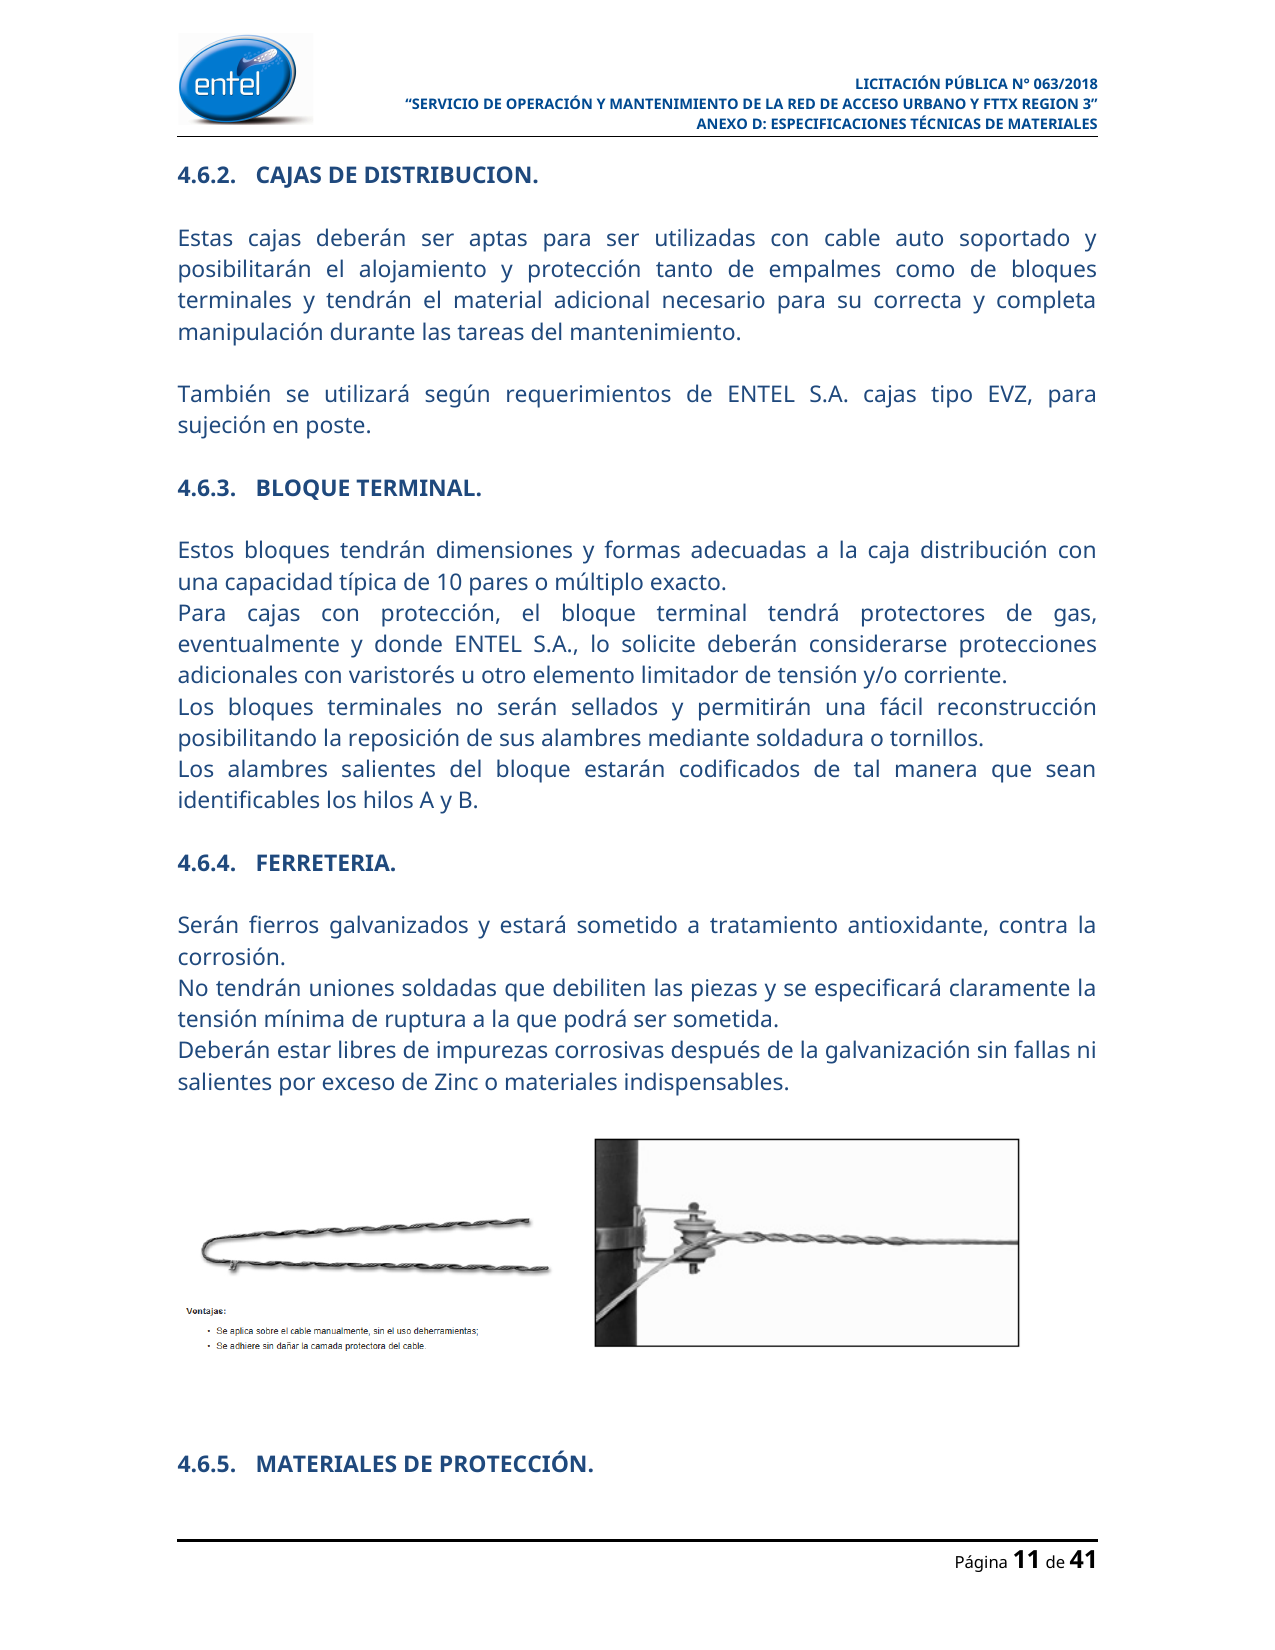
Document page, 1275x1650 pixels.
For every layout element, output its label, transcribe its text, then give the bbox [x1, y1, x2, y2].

subtitle MATERIALES DE PROTECCIÓN. [177, 1448, 1098, 1479]
text También se utilizará según requerimientos de ENTEL S.A. cajas tipo EVZ, para sujeción en poste. [177, 378, 1098, 441]
subtitle CAJAS DE DISTRIBUCION. [177, 159, 1098, 191]
subtitle FERRETERIA. [177, 847, 1098, 878]
subtitle BLOQUE TERMINAL. [177, 472, 1098, 503]
picture [177, 1128, 1026, 1355]
text Serán fierros galvanizados y estará sometido a tratamiento antioxidante, contra la corrosión. [177, 909, 1098, 972]
text No tendrán uniones soldadas que debiliten las piezas y se especificará claramente la tensión mínima de ruptura a la que podrá ser sometida. [177, 972, 1098, 1034]
text Los alambres salientes del bloque estarán codificados de tal manera que sean identificables los hilos A y B. [177, 753, 1098, 816]
text Estos bloques tendrán dimensiones y formas adecuadas a la caja distribución con una capacidad típica de 10 pares o múltiplo exacto. [177, 534, 1098, 597]
picture [178, 33, 314, 125]
text Estas cajas deberán ser aptas para ser utilizadas con cable auto soportado y posibilitarán el alojamiento y protección tanto de empalmes como de bloques terminales y tendrán el material adicional necesario para su correcta y completa manipulación durante las tareas del mantenimiento. [177, 222, 1098, 347]
text Los bloques terminales no serán sellados y permitirán una fácil reconstrucción posibilitando la reposición de sus alambres mediante soldadura o tornillos. [177, 691, 1098, 753]
text Para cajas con protección, el bloque terminal tendrá protectores de gas, eventualmente y donde ENTEL S.A., lo solicite deberán considerarse protecciones adicionales con varistorés u otro elemento limitador de tensión y/o corriente. [177, 597, 1098, 691]
text Deberán estar libres de impurezas corrosivas después de la galvanización sin fallas ni salientes por exceso de Zinc o materiales indispensables. [177, 1034, 1098, 1097]
